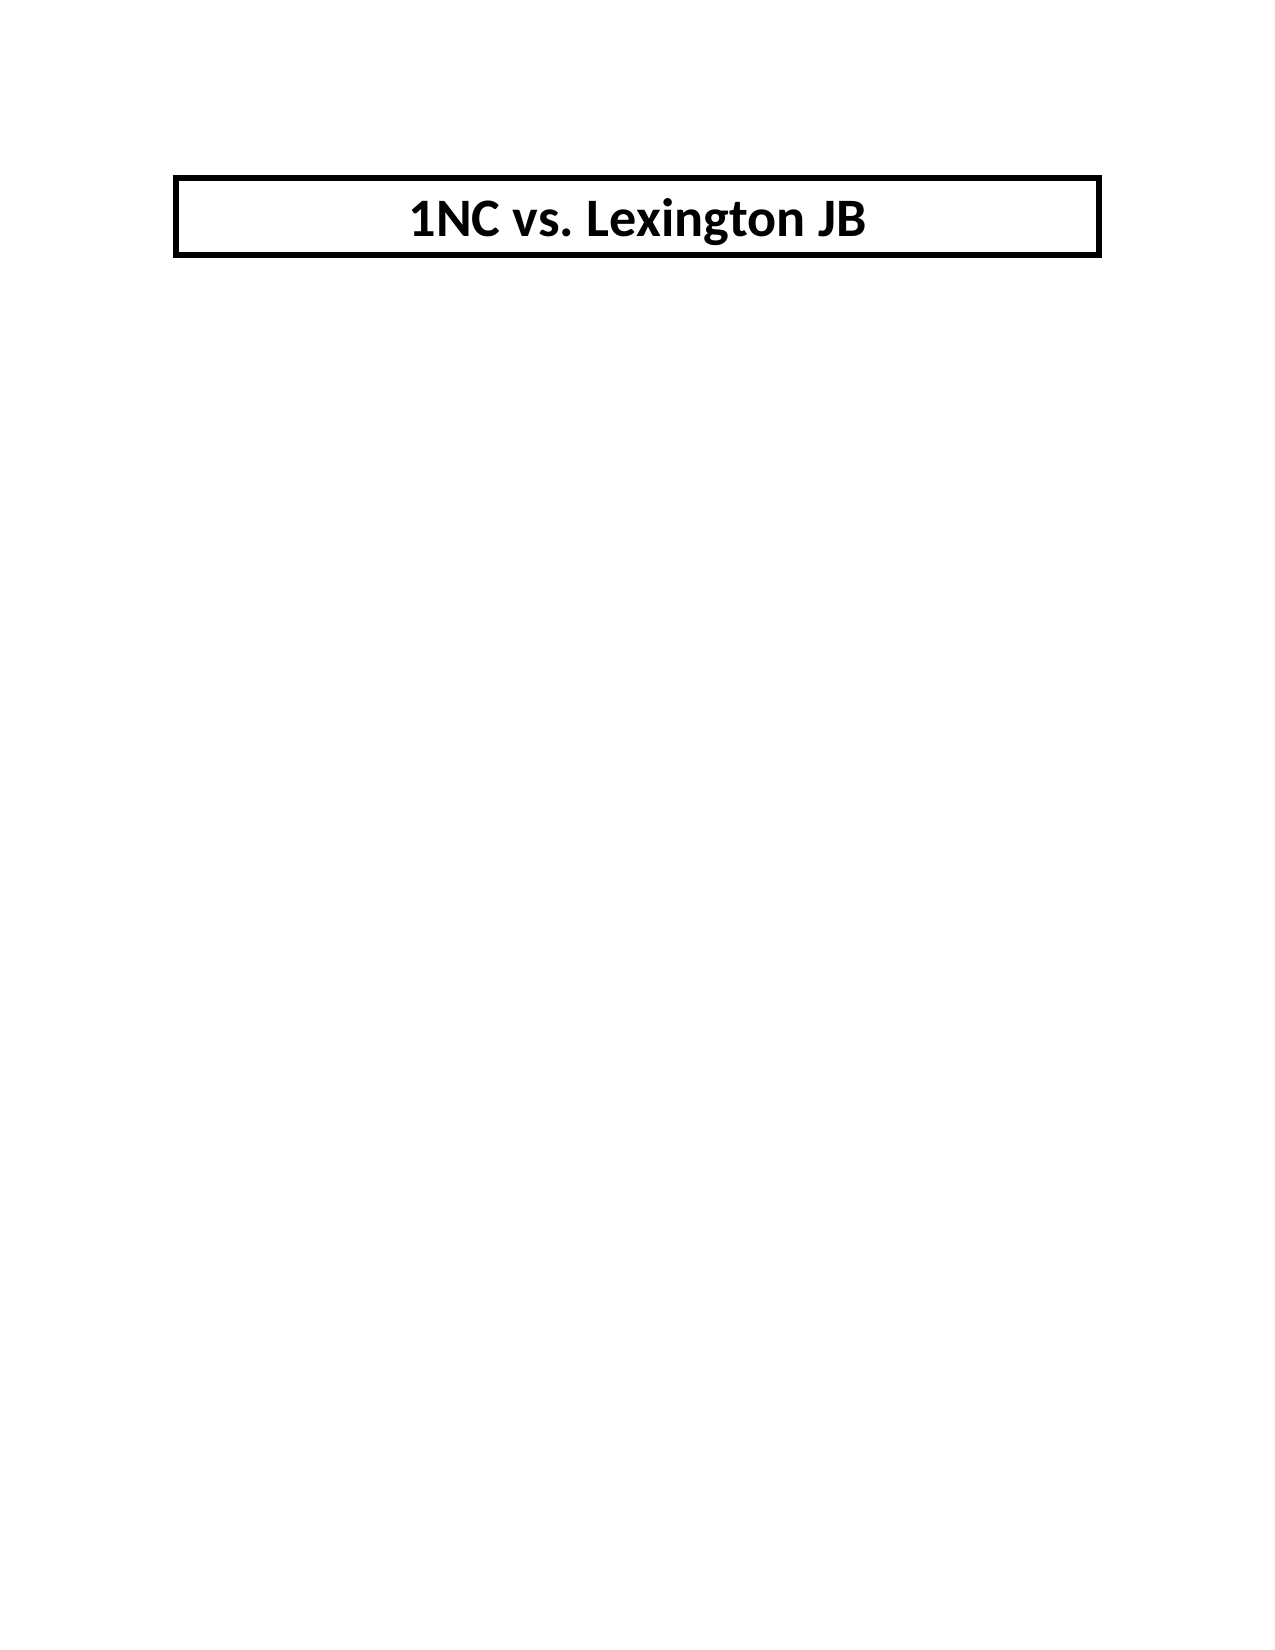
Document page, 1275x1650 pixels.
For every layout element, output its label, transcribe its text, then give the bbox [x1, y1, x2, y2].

subtitle 1NC vs. Lexington JB [179, 181, 1096, 252]
